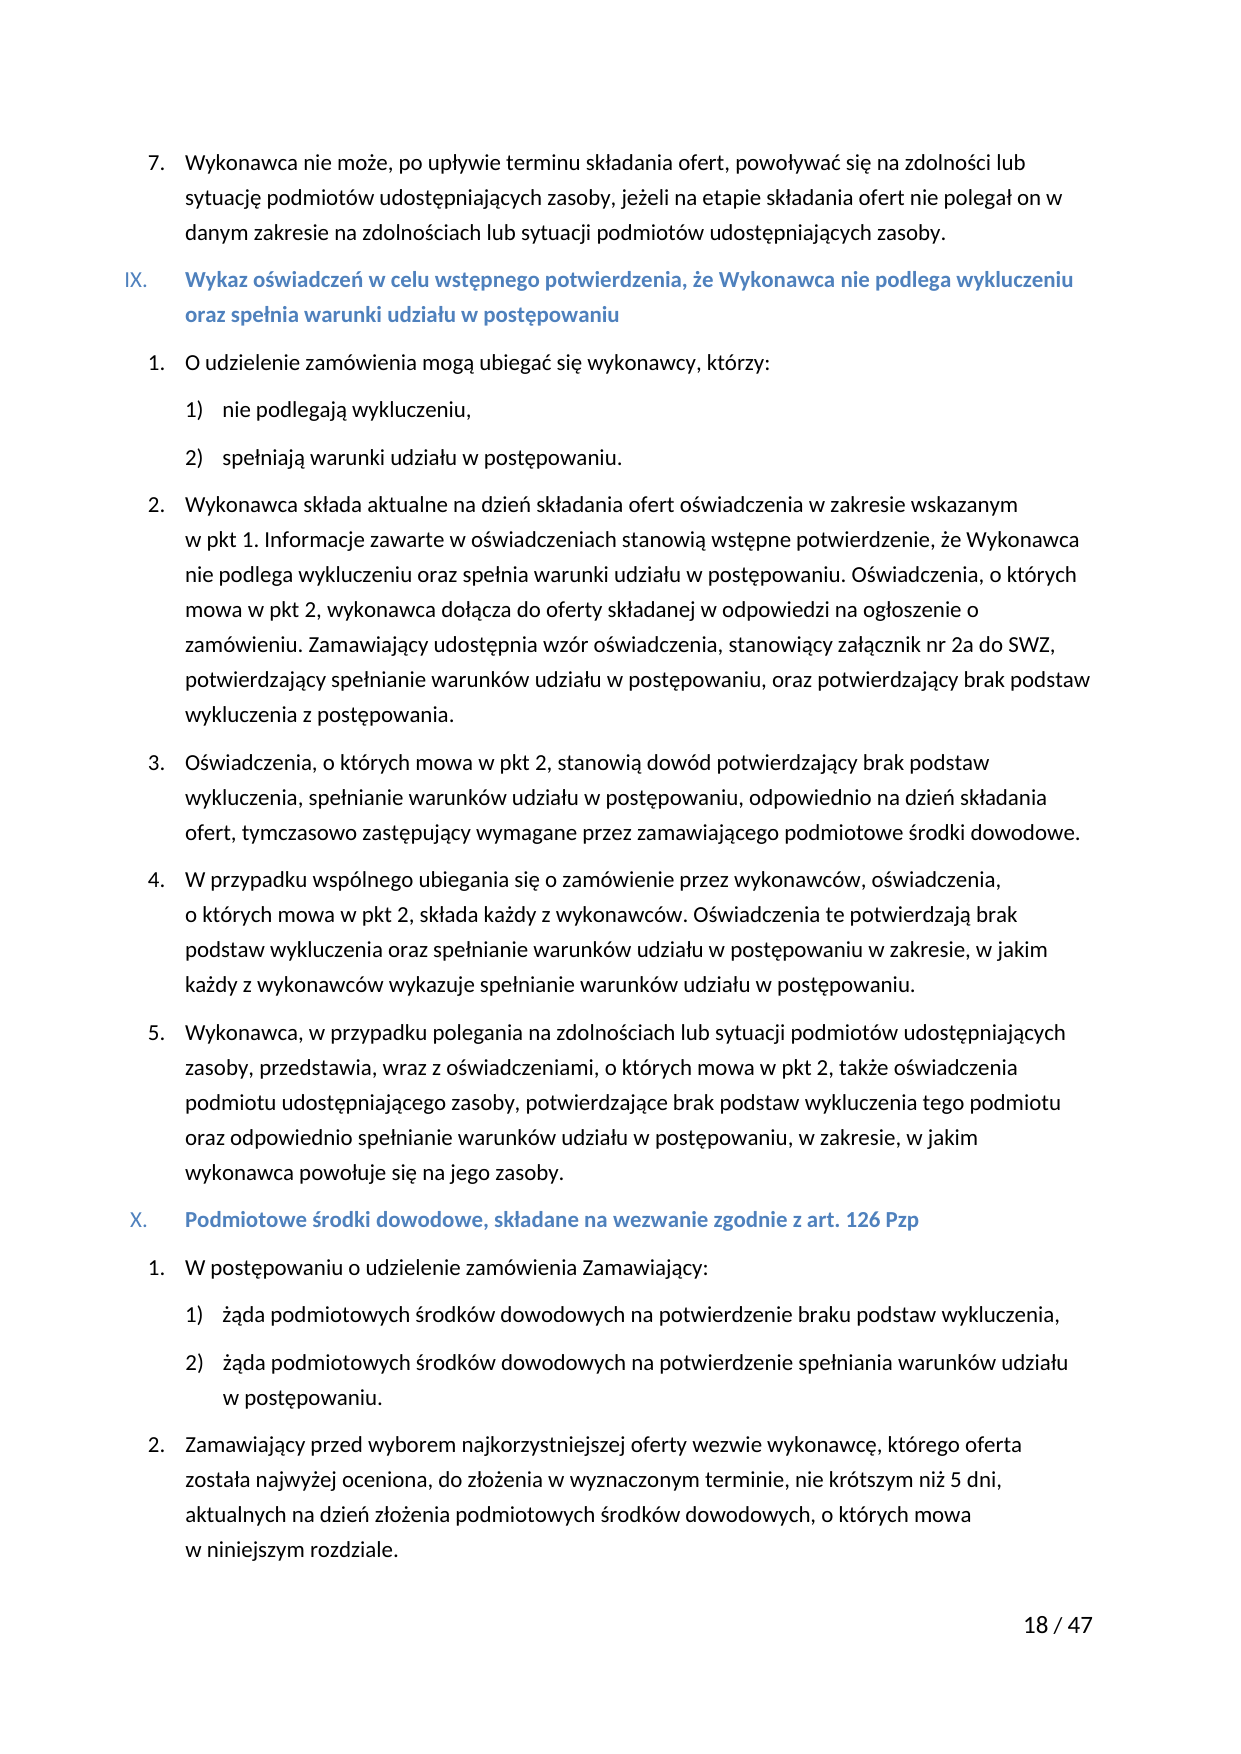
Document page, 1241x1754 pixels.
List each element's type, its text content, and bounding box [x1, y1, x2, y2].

list żąda podmiotowych środków dowodowych na potwierdzenie braku podstaw wykluczenia, [185, 1300, 1093, 1328]
list W postępowaniu o udzielenie zamówienia Zamawiający: [148, 1253, 1093, 1281]
list Wykonawca nie może, po upływie terminu składania ofert, powoływać się na zdolności lub sytuację podmiotów udostępniających zasoby, jeżeli na etapie składania ofert nie polegał on w danym zakresie na zdolnościach lub sytuacji podmiotów udostępniających zasoby. [148, 148, 1093, 246]
list spełniają warunki udziału w postępowaniu. [185, 443, 1093, 471]
list Zamawiający przed wyborem najkorzystniejszej oferty wezwie wykonawcę, którego oferta została najwyżej oceniona, do złożenia w wyznaczonym terminie, nie krótszym niż 5 dni, aktualnych na dzień złożenia podmiotowych środków dowodowych, o których mowa w niniejszym rozdziale. [148, 1430, 1093, 1563]
list Wykonawca, w przypadku polegania na zdolnościach lub sytuacji podmiotów udostępniających zasoby, przedstawia, wraz z oświadczeniami, o których mowa w pkt 2, także oświadczenia podmiotu udostępniającego zasoby, potwierdzające brak podstaw wykluczenia tego podmiotu oraz odpowiednio spełnianie warunków udziału w postępowaniu, w zakresie, w jakim wykonawca powołuje się na jego zasoby. [148, 1018, 1093, 1186]
list Oświadczenia, o których mowa w pkt 2, stanowią dowód potwierdzający brak podstaw wykluczenia, spełnianie warunków udziału w postępowaniu, odpowiednio na dzień składania ofert, tymczasowo zastępujący wymagane przez zamawiającego podmiotowe środki dowodowe. [148, 748, 1093, 846]
list O udzielenie zamówienia mogą ubiegać się wykonawcy, którzy: [148, 348, 1093, 376]
list W przypadku wspólnego ubiegania się o zamówienie przez wykonawców, oświadczenia, o których mowa w pkt 2, składa każdy z wykonawców. Oświadczenia te potwierdzają brak podstaw wykluczenia oraz spełnianie warunków udziału w postępowaniu w zakresie, w jakim każdy z wykonawców wykazuje spełnianie warunków udziału w postępowaniu. [148, 865, 1093, 998]
subtitle Wykaz oświadczeń w celu wstępnego potwierdzenia, że Wykonawca nie podlega wykluczeniu oraz spełnia warunki udziału w postępowaniu [148, 265, 1093, 328]
list Wykonawca składa aktualne na dzień składania ofert oświadczenia w zakresie wskazanym w pkt 1. Informacje zawarte w oświadczeniach stanowią wstępne potwierdzenie, że Wykonawca nie podlega wykluczeniu oraz spełnia warunki udziału w postępowaniu. Oświadczenia, o których mowa w pkt 2, wykonawca dołącza do oferty składanej w odpowiedzi na ogłoszenie o zamówieniu. Zamawiający udostępnia wzór oświadczenia, stanowiący załącznik nr 2a do SWZ, potwierdzający spełnianie warunków udziału w postępowaniu, oraz potwierdzający brak podstaw wykluczenia z postępowania. [148, 490, 1093, 728]
subtitle Podmiotowe środki dowodowe, składane na wezwanie zgodnie z art. 126 Pzp [148, 1205, 1093, 1233]
list nie podlegają wykluczeniu, [185, 395, 1093, 423]
list żąda podmiotowych środków dowodowych na potwierdzenie spełniania warunków udziału w postępowaniu. [185, 1348, 1093, 1411]
